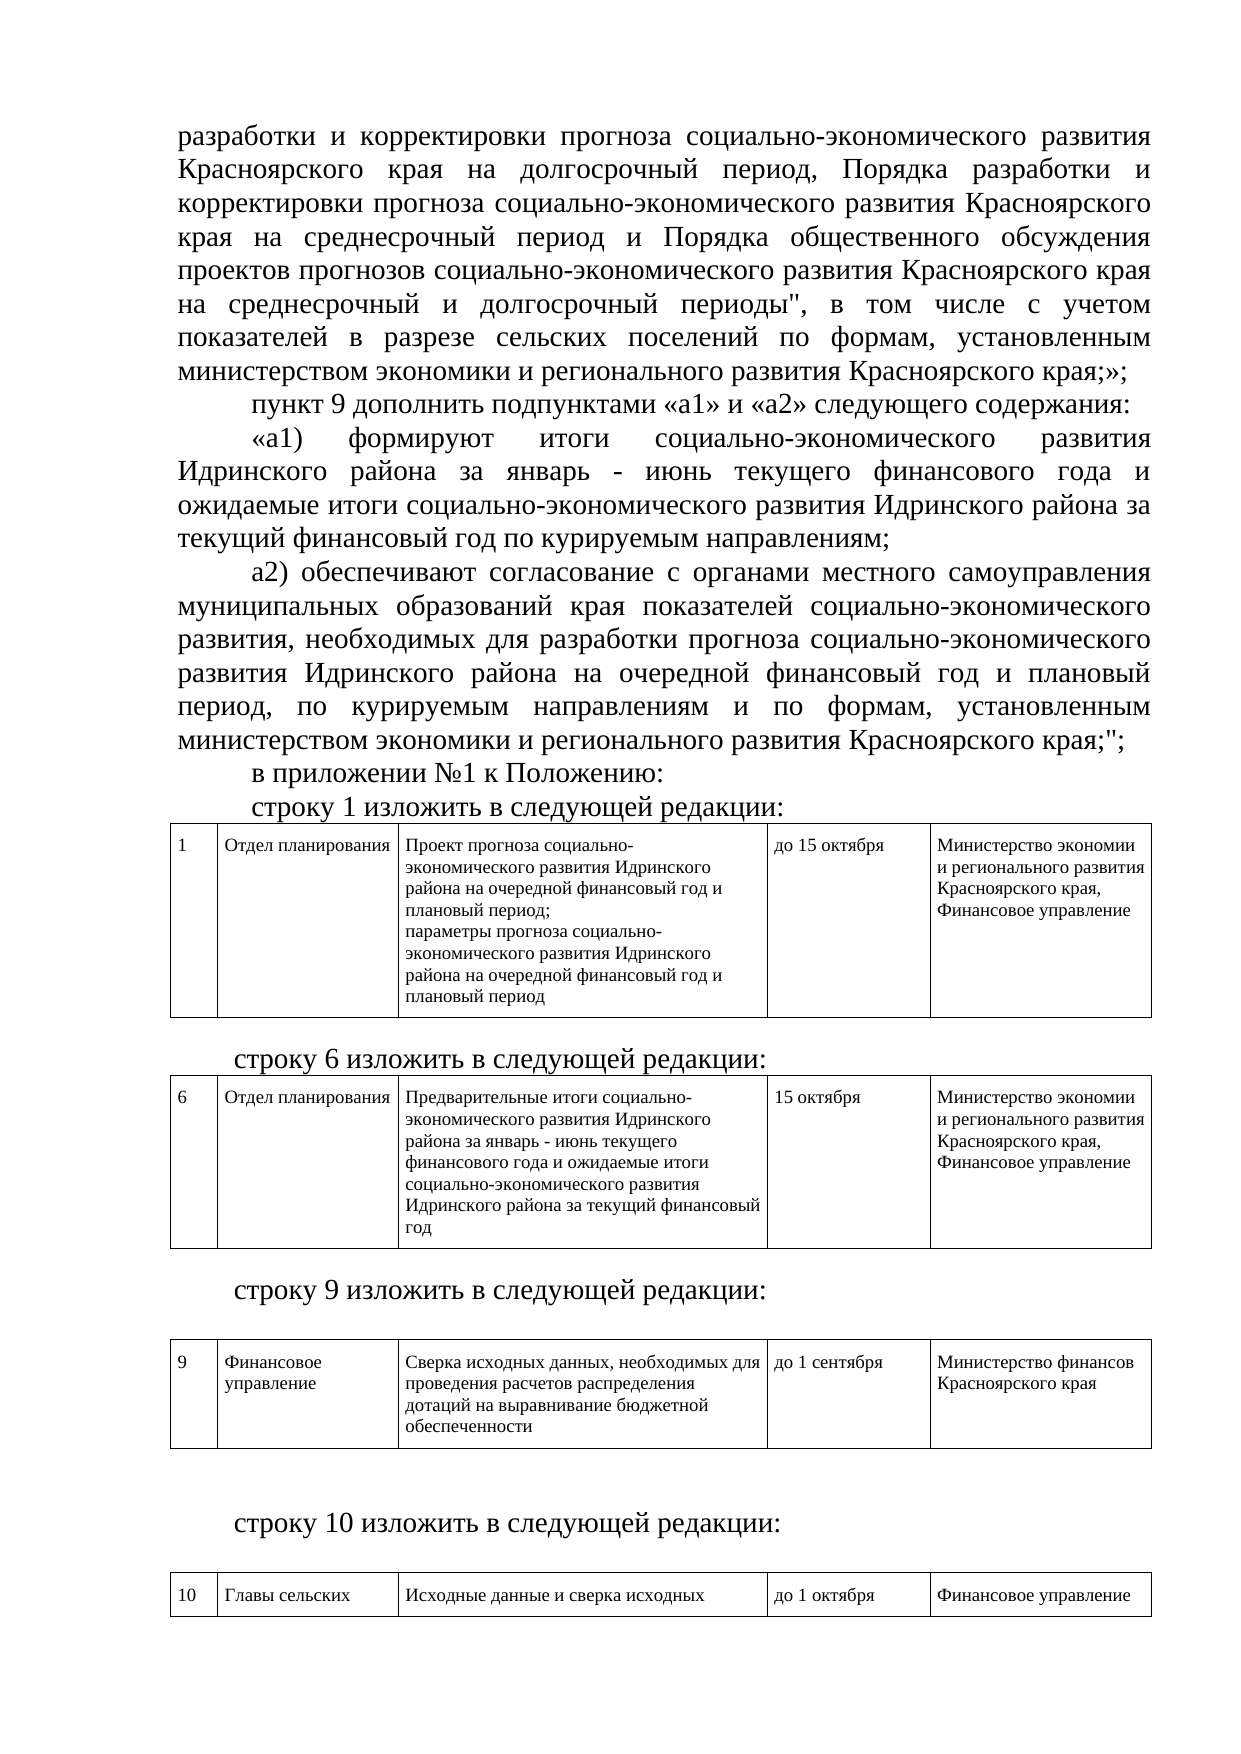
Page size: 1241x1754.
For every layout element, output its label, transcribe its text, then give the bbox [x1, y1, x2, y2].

text строку 10 изложить в следующей редакции: [177, 1505, 1152, 1539]
table_header 9 [171, 1340, 217, 1448]
table_header 6 [171, 1076, 217, 1248]
table_header 15 октября [768, 1076, 930, 1248]
text а2) обеспечивают согласование с органами местного самоуправления муниципальных образований края показателей социально-экономического развития, необходимых для разработки прогноза социально-экономического развития Идринского района на очередной финансовый год и плановый период, по курируемым направлениям и по формам, установленным министерством экономики и регионального развития Красноярского края;"; [177, 554, 1152, 755]
table_header до 1 сентября [768, 1340, 930, 1448]
table_header 1 [171, 824, 217, 1017]
table_header Отдел планирования [218, 824, 398, 1017]
table_header Отдел планирования [218, 1076, 398, 1248]
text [177, 118, 1152, 386]
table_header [399, 1573, 767, 1616]
text в приложении №1 к Положению: [177, 755, 1152, 789]
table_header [931, 1573, 1151, 1616]
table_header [218, 1573, 398, 1616]
table_header Министерство экономии и регионального развития Красноярского края, Финансовое управление [931, 1076, 1151, 1248]
text строку 1 изложить в следующей редакции: [177, 789, 1152, 822]
text «а1) формируют итоги социально-экономического развития Идринского района за январь - июнь текущего финансового года и ожидаемые итоги социально-экономического развития Идринского района за текущий финансовый год по курируемым направлениям; [177, 420, 1152, 554]
text строку 9 изложить в следующей редакции: [177, 1272, 1152, 1306]
table_header до 1 октября [768, 1573, 930, 1616]
table_header Предварительные итоги социально-экономического развития Идринского района за январь - июнь текущего финансового года и ожидаемые итоги социально-экономического развития Идринского района за текущий финансовый год [399, 1076, 767, 1248]
table_header до 15 октября [768, 824, 930, 1017]
text пункт 9 дополнить подпунктами «а1» и «а2» следующего содержания: [177, 386, 1152, 420]
table_header Финансовое управление [218, 1340, 398, 1448]
table_header Проект прогноза социально-экономического развития Идринского района на очередной финансовый год и плановый период; параметры прогноза социально-экономического развития Идринского района на очередной финансовый год и плановый период [399, 824, 767, 1017]
table_header Министерство экономии и регионального развития Красноярского края, Финансовое управление [931, 824, 1151, 1017]
text строку 6 изложить в следующей редакции: [177, 1041, 1152, 1075]
table_header 10 [171, 1573, 217, 1616]
table_header Сверка исходных данных, необходимых для проведения расчетов распределения дотаций на выравнивание бюджетной обеспеченности [399, 1340, 767, 1448]
table_header Министерство финансов Красноярского края [931, 1340, 1151, 1448]
